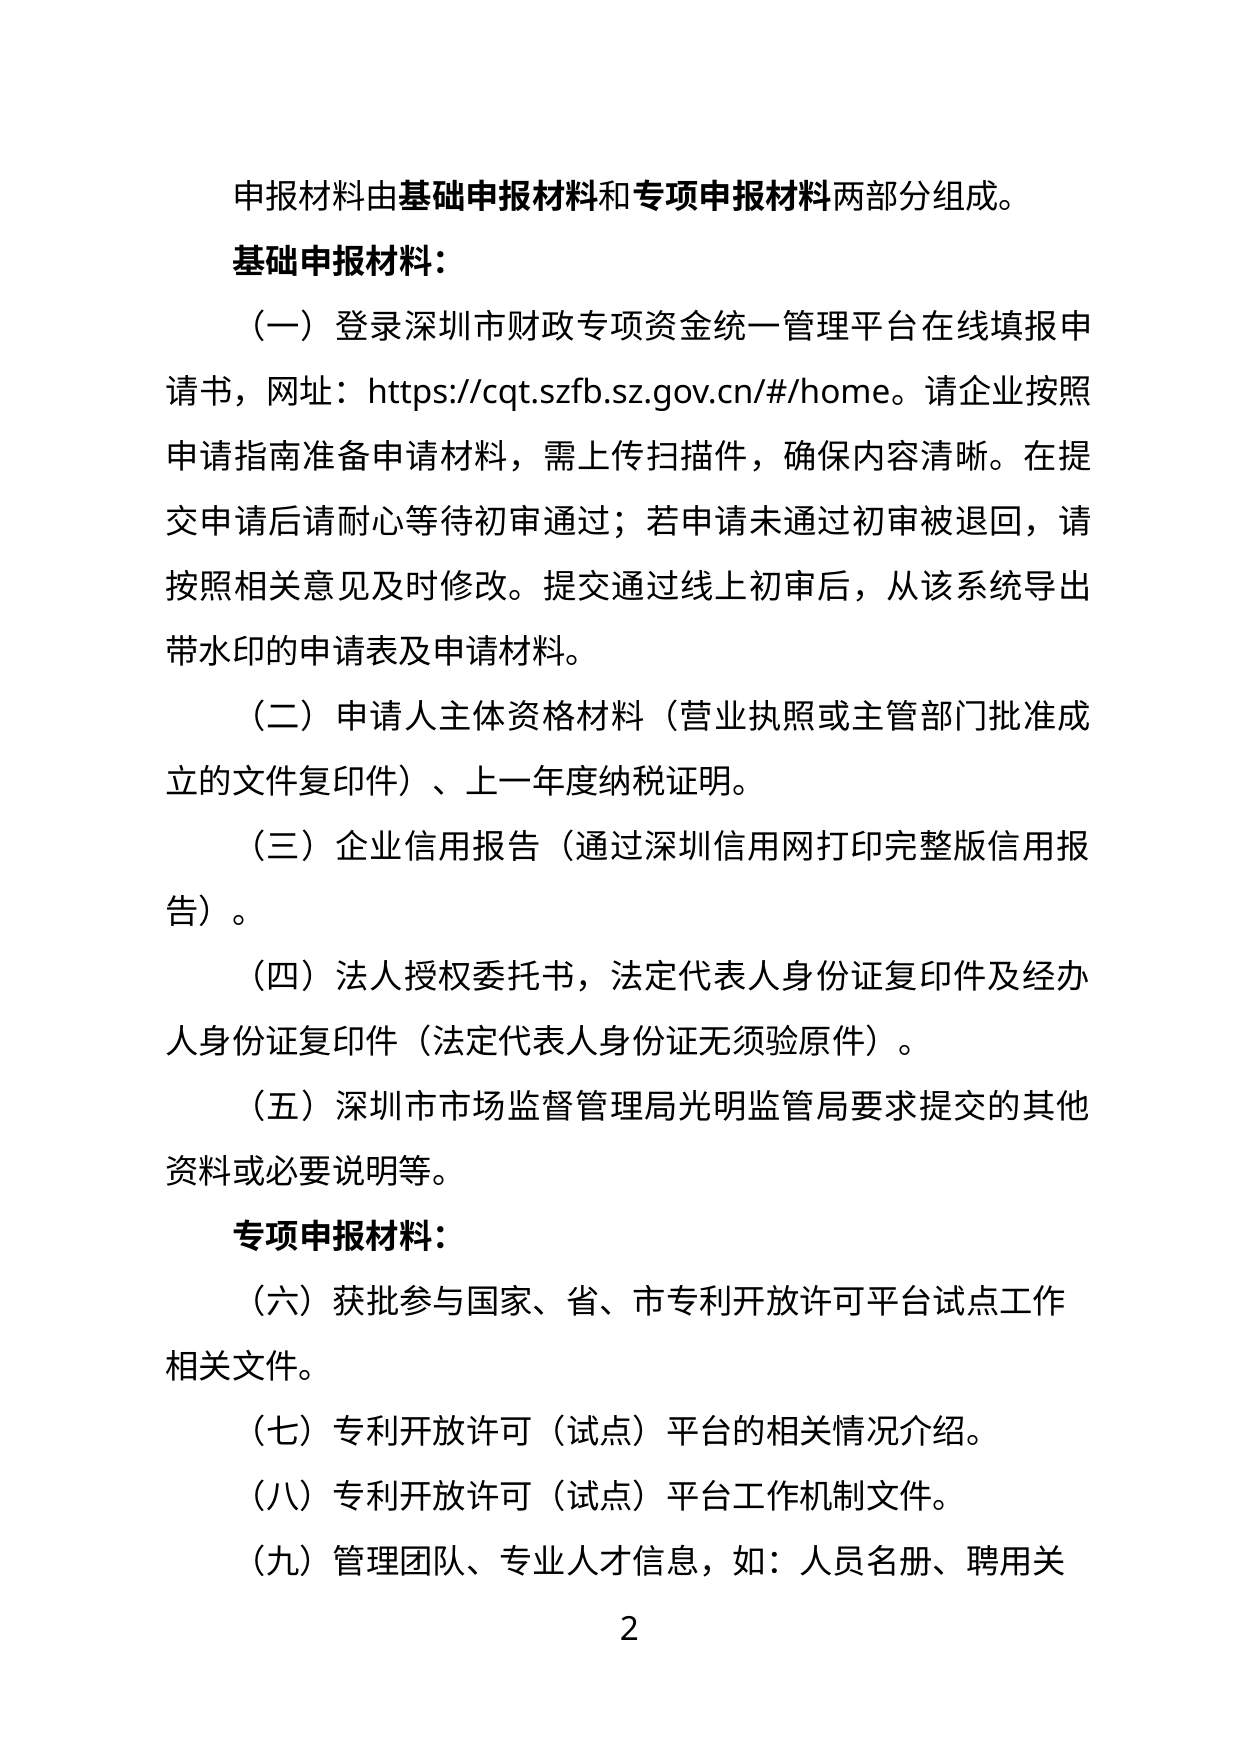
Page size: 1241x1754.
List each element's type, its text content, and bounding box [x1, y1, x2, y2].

text （六）获批参与国家、省、市专利开放许可平台试点工作相关文件。 [165, 1267, 1093, 1397]
text 申报材料由基础申报材料和专项申报材料两部分组成。 [165, 162, 1093, 227]
text （七）专利开放许可（试点）平台的相关情况介绍。 [165, 1397, 1093, 1462]
text （八）专利开放许可（试点）平台工作机制文件。 [165, 1462, 1093, 1527]
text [165, 1527, 1093, 1592]
text （二）申请人主体资格材料（营业执照或主管部门批准成立的文件复印件）、上一年度纳税证明。 [165, 682, 1093, 812]
text 基础申报材料： [165, 227, 1093, 292]
text （四）法人授权委托书，法定代表人身份证复印件及经办人身份证复印件（法定代表人身份证无须验原件）。 [165, 942, 1093, 1072]
text 专项申报材料： [165, 1202, 1093, 1267]
text （三）企业信用报告（通过深圳信用网打印完整版信用报告）。 [165, 812, 1093, 942]
text （一）登录深圳市财政专项资金统一管理平台在线填报申请书，网址：https://cqt.szfb.sz.gov.cn/#/home。请企业按照申请指南准备申请材料，需上传扫描件，确保内容清晰。在提交申请后请耐心等待初审通过；若申请未通过初审被退回，请按照相关意见及时修改。提交通过线上初审后，从该系统导出带水印的申请表及申请材料。 [165, 292, 1093, 682]
text （五）深圳市市场监督管理局光明监管局要求提交的其他资料或必要说明等。 [165, 1072, 1093, 1202]
